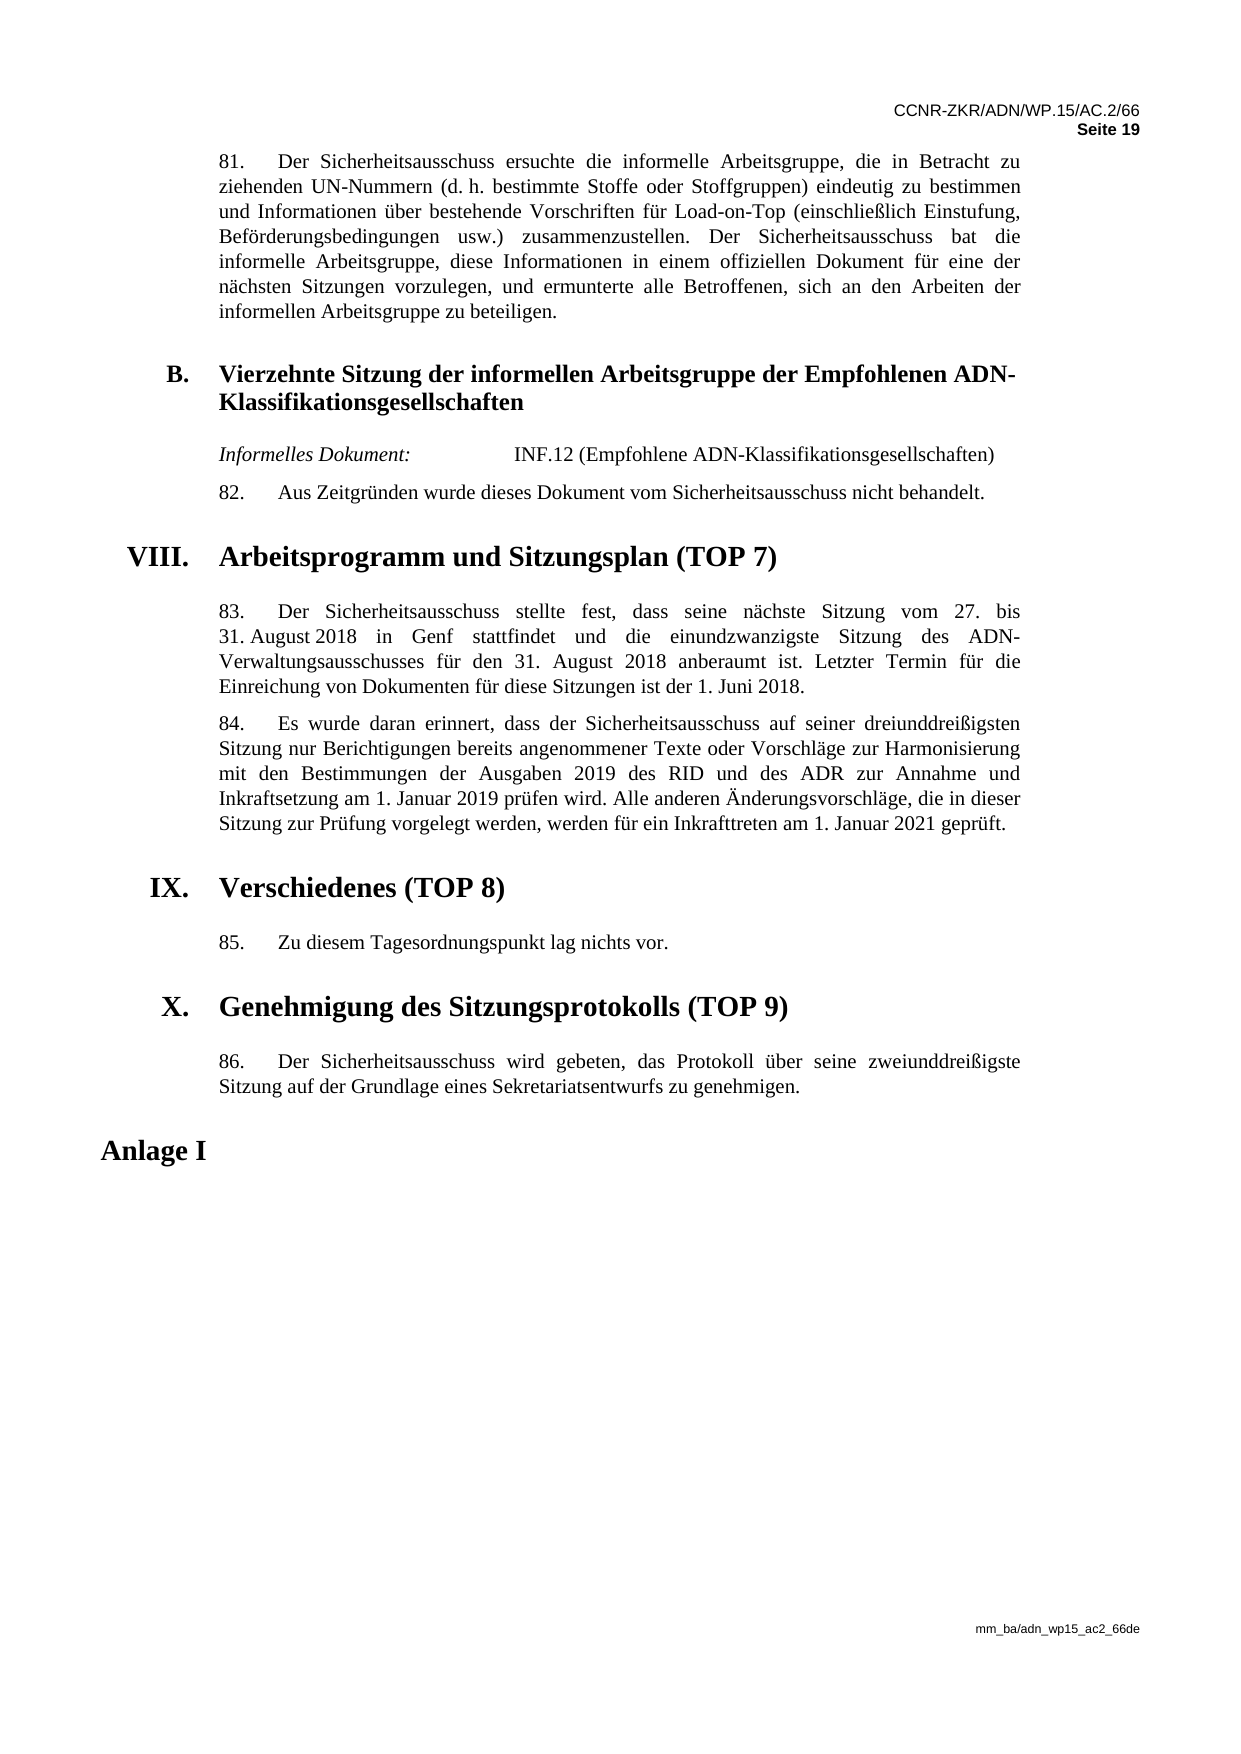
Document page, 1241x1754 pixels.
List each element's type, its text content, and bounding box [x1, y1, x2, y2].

text 81. Der Sicherheitsausschuss ersuchte die informelle Arbeitsgruppe, die in Betracht zu ziehenden UN-Nummern (d. h. bestimmte Stoffe oder Stoffgruppen) eindeutig zu bestimmen und Informationen über bestehende Vorschriften für Load-on-Top (einschließlich Einstufung, Beförderungsbedingungen usw.) zusammenzustellen. Der Sicherheitsausschuss bat die informelle Arbeitsgruppe, diese Informationen in einem offiziellen Dokument für eine der nächsten Sitzungen vorzulegen, und ermunterte alle Betroffenen, sich an den Arbeiten der informellen Arbeitsgruppe zu beteiligen. [218, 148, 1022, 323]
text Anlage I [100, 1135, 1022, 1166]
text Informelles Dokument: INF.12 (Empfohlene ADN-Klassifikationsgesellschaften) [218, 441, 1022, 466]
text B. Vierzehnte Sitzung der informellen Arbeitsgruppe der Empfohlenen ADN-Klassifikationsgesellschaften [100, 360, 1022, 416]
text 84. Es wurde daran erinnert, dass der Sicherheitsausschuss auf seiner dreiunddreißigsten Sitzung nur Berichtigungen bereits angenommener Texte oder Vorschläge zur Harmonisierung mit den Bestimmungen der Ausgaben 2019 des RID und des ADR zur Annahme und Inkraftsetzung am 1. Januar 2019 prüfen wird. Alle anderen Änderungsvorschläge, die in dieser Sitzung zur Prüfung vorgelegt werden, werden für ein Inkrafttreten am 1. Januar 2021 geprüft. [218, 710, 1022, 835]
text 85. Zu diesem Tagesordnungspunkt lag nichts vor. [218, 929, 1022, 954]
text VIII. Arbeitsprogramm und Sitzungsplan (TOP 7) [100, 541, 1022, 573]
text 86. Der Sicherheitsausschuss wird gebeten, das Protokoll über seine zweiunddreißigste Sitzung auf der Grundlage eines Sekretariatsentwurfs zu genehmigen. [218, 1048, 1022, 1098]
text X. Genehmigung des Sitzungsprotokolls (TOP 9) [100, 991, 1022, 1023]
text 82. Aus Zeitgründen wurde dieses Dokument vom Sicherheitsausschuss nicht behandelt. [218, 479, 1022, 504]
text 83. Der Sicherheitsausschuss stellte fest, dass seine nächste Sitzung vom 27. bis 31. August 2018 in Genf stattfindet und die einundzwanzigste Sitzung des ADN-Verwaltungsausschusses für den 31. August 2018 anberaumt ist. Letzter Termin für die Einreichung von Dokumenten für diese Sitzungen ist der 1. Juni 2018. [218, 598, 1022, 698]
text IX. Verschiedenes (TOP 8) [100, 873, 1022, 904]
